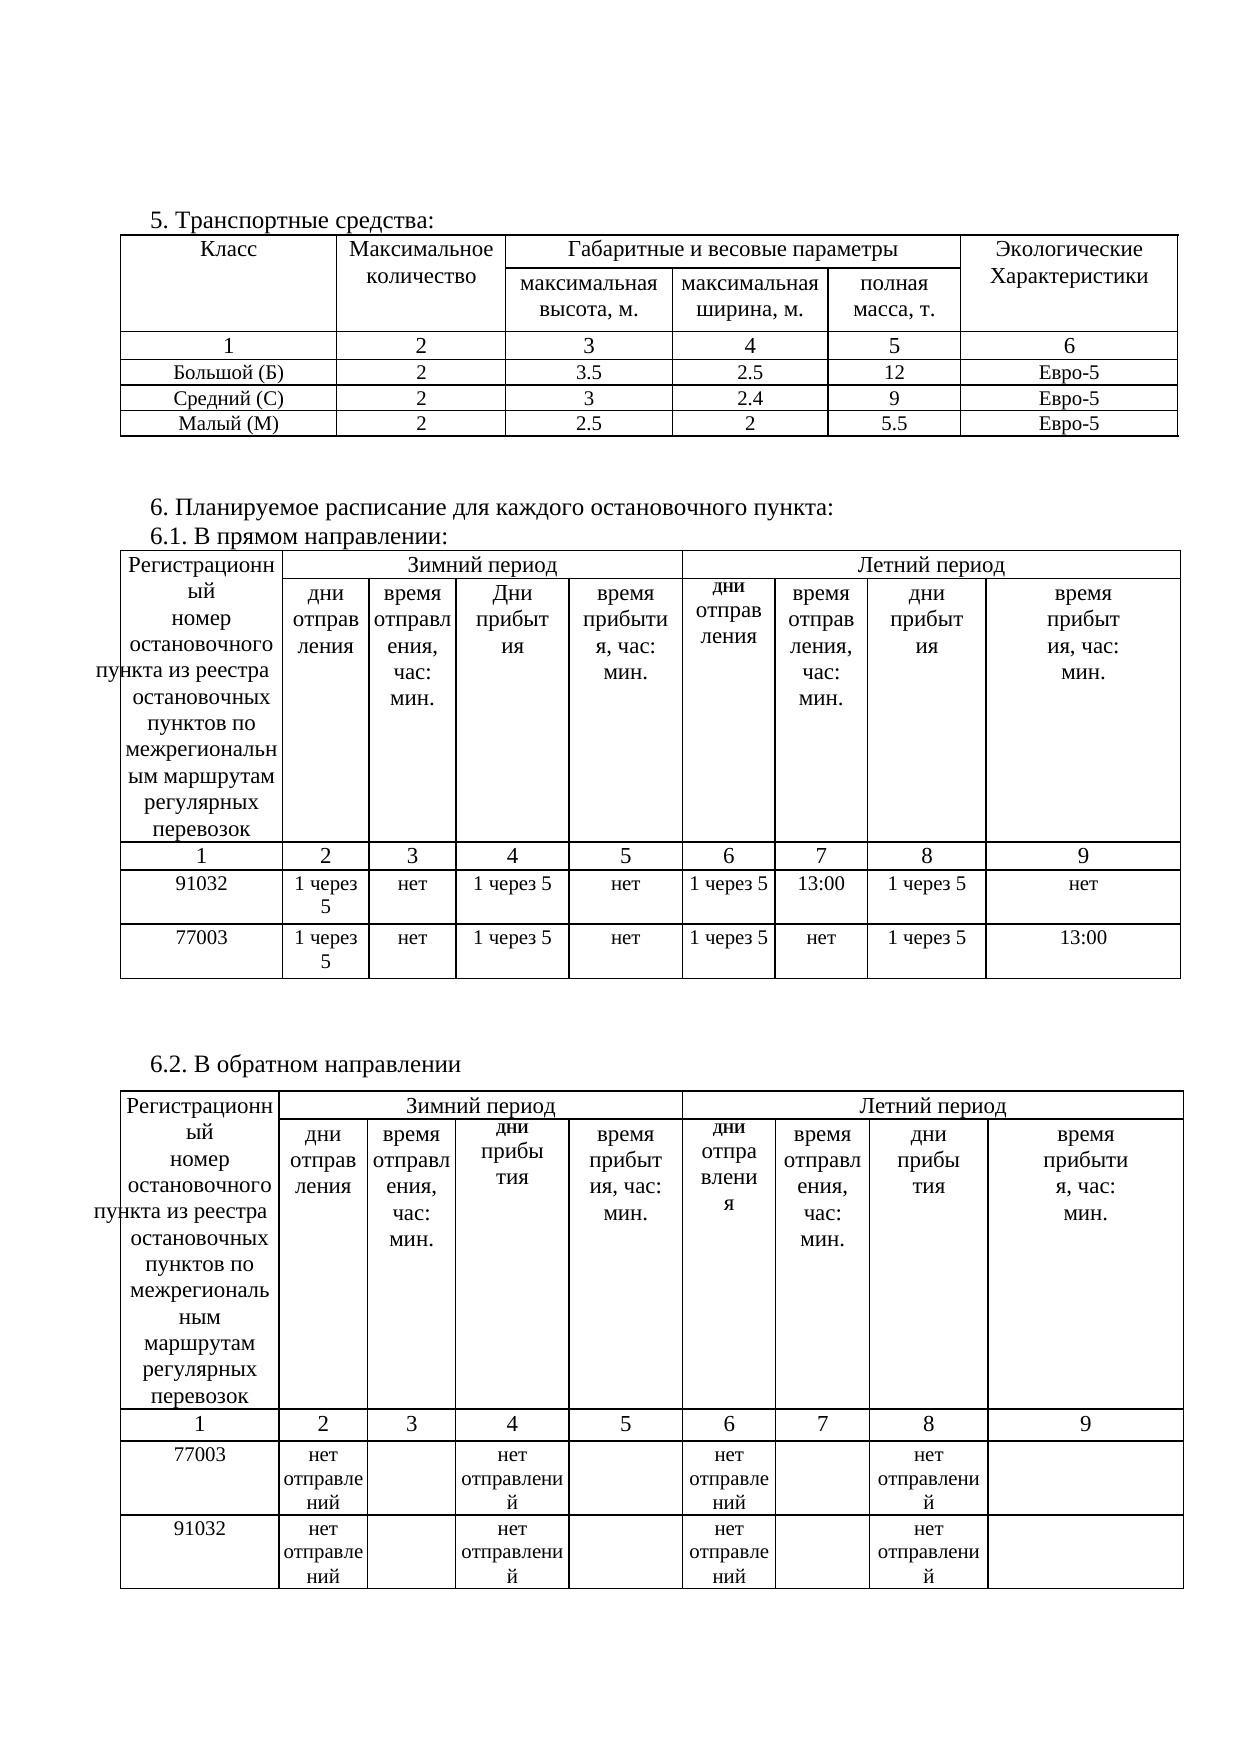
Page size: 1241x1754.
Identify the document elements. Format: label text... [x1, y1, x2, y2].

table_cell время прибыти я, час: мин. [570, 579, 682, 841]
table_cell 3 [368, 1410, 455, 1440]
table_cell 3 [506, 386, 672, 410]
table_cell 2 [337, 332, 505, 358]
table_cell время прибыт ия, час: мин. [987, 579, 1180, 841]
table_cell 1 [121, 843, 282, 869]
table_cell 12 [829, 360, 960, 384]
table_cell 5 [570, 1410, 682, 1440]
table_cell Евро-5 [961, 411, 1177, 435]
table_cell время прибыти я, час: мин. [989, 1120, 1183, 1408]
table_cell дни прибыт ия [868, 579, 985, 841]
table_cell 2.5 [506, 411, 672, 435]
table_cell полная масса, т. [829, 269, 960, 331]
table_cell 77003 [121, 925, 282, 978]
table_header Регистрационный номер остановочного пункта из реестра остановочных пунктов по межрегиональным маршрутам регулярных перевозок [121, 1092, 278, 1408]
table_cell 9 [829, 386, 960, 410]
table_cell 6 [683, 843, 774, 869]
table_cell нет [570, 871, 682, 923]
table_cell [776, 1516, 869, 1588]
table_cell время прибыт ия, час: мин. [570, 1120, 682, 1408]
table_cell 1 через 5 [868, 925, 985, 978]
text 6. Планируемое расписание для каждого остановочного пункта: [150, 492, 1090, 521]
table_cell [368, 1516, 455, 1588]
table_cell 2 [337, 360, 505, 384]
table_cell 6 [683, 1410, 775, 1440]
table_cell Евро-5 [961, 360, 1177, 384]
table_cell нет отправлений [870, 1516, 987, 1588]
table_cell нет отправлений [683, 1442, 775, 1514]
table_header Регистрационный номер остановочного пункта из реестра остановочных пунктов по межрегиональным маршрутам регулярных перевозок [121, 551, 282, 841]
table_cell ДНИ отпра влени я [683, 1120, 775, 1408]
table_cell [570, 1516, 682, 1588]
table_cell 6 [961, 332, 1177, 358]
table_header Зимний период [283, 551, 682, 577]
table_cell Евро-5 [961, 386, 1177, 410]
table_header Летний период [683, 1092, 1183, 1118]
table_cell Малый (М) [121, 411, 336, 435]
table_cell [989, 1442, 1183, 1514]
table_cell 8 [868, 843, 985, 869]
table_header Габаритные и весовые параметры [506, 236, 960, 267]
table_cell 13:00 [987, 925, 1180, 978]
table_header Экологические Характеристики [961, 236, 1177, 331]
table_cell нет [370, 871, 455, 923]
table_cell 2.4 [673, 386, 827, 410]
table_cell Большой (Б) [121, 360, 336, 384]
table_cell 13:00 [776, 871, 867, 923]
table_cell нет отправлений [683, 1516, 775, 1588]
table_header Летний период [683, 551, 1180, 577]
table_cell нет [987, 871, 1180, 923]
table_cell Средний (С) [121, 386, 336, 410]
table_cell 2 [673, 411, 827, 435]
table_cell ДНИ отправ ления [683, 579, 774, 841]
table_cell 7 [776, 1410, 869, 1440]
table_cell дни прибы тия [870, 1120, 987, 1408]
table_cell 3 [370, 843, 455, 869]
table_cell 1 через 5 [283, 925, 368, 978]
table_cell 2 [337, 411, 505, 435]
table_cell 2 [283, 843, 368, 869]
table_cell время отправл ения, час: мин. [370, 579, 455, 841]
table_cell нет отправлений [870, 1442, 987, 1514]
table_cell 9 [989, 1410, 1183, 1440]
table_cell [368, 1442, 455, 1514]
table_cell время отправл ения, час: мин. [776, 1120, 869, 1408]
table_cell нет [776, 925, 867, 978]
table_cell нет отправлений [456, 1516, 568, 1588]
table_header Зимний период [280, 1092, 682, 1118]
table_cell 1 через 5 [457, 925, 568, 978]
text 6.2. В обратном направлении [150, 1049, 1090, 1078]
table_cell нет отправлений [456, 1442, 568, 1514]
table_cell дни отправ ления [280, 1120, 367, 1408]
table_cell 1 через 5 [868, 871, 985, 923]
table_cell [776, 1442, 869, 1514]
table_cell 9 [987, 843, 1180, 869]
table_header Класс [121, 236, 336, 331]
text 5. Транспортные средства: [150, 205, 1090, 234]
table_header Максимальное количество [337, 236, 505, 331]
table_cell 7 [776, 843, 867, 869]
table_cell 4 [456, 1410, 568, 1440]
table_cell [989, 1516, 1183, 1588]
table_cell максимальная ширина, м. [673, 269, 827, 331]
table_cell 5 [570, 843, 682, 869]
table_cell время отправ ления, час: мин. [776, 579, 867, 841]
table_cell 4 [457, 843, 568, 869]
table_cell нет [570, 925, 682, 978]
table_cell дни отправ ления [283, 579, 368, 841]
table_cell 2.5 [673, 360, 827, 384]
table_cell 4 [673, 332, 827, 358]
table_cell нет [370, 925, 455, 978]
table_cell 8 [870, 1410, 987, 1440]
table_cell [570, 1442, 682, 1514]
text 6.1. В прямом направлении: [150, 521, 1090, 549]
table_cell 1 через 5 [683, 925, 774, 978]
table_cell 5.5 [829, 411, 960, 435]
table_cell 1 через 5 [283, 871, 368, 923]
table_cell 5 [829, 332, 960, 358]
table_cell Дни прибыт ия [457, 579, 568, 841]
table_cell нет отправлений [280, 1516, 367, 1588]
table_cell 77003 [121, 1442, 278, 1514]
table_cell 1 [121, 332, 336, 358]
table_cell 3 [506, 332, 672, 358]
table_cell 1 через 5 [457, 871, 568, 923]
table_cell 2 [280, 1410, 367, 1440]
table_cell 91032 [121, 871, 282, 923]
table_cell 3.5 [506, 360, 672, 384]
table_cell время отправл ения, час: мин. [368, 1120, 455, 1408]
table_cell 1 [121, 1410, 278, 1440]
table_cell 91032 [121, 1516, 278, 1588]
table_cell нет отправлений [280, 1442, 367, 1514]
table_cell 1 через 5 [683, 871, 774, 923]
table_cell максимальная высота, м. [506, 269, 672, 331]
table_cell ДНИ прибы тия [456, 1120, 568, 1408]
table_cell 2 [337, 386, 505, 410]
